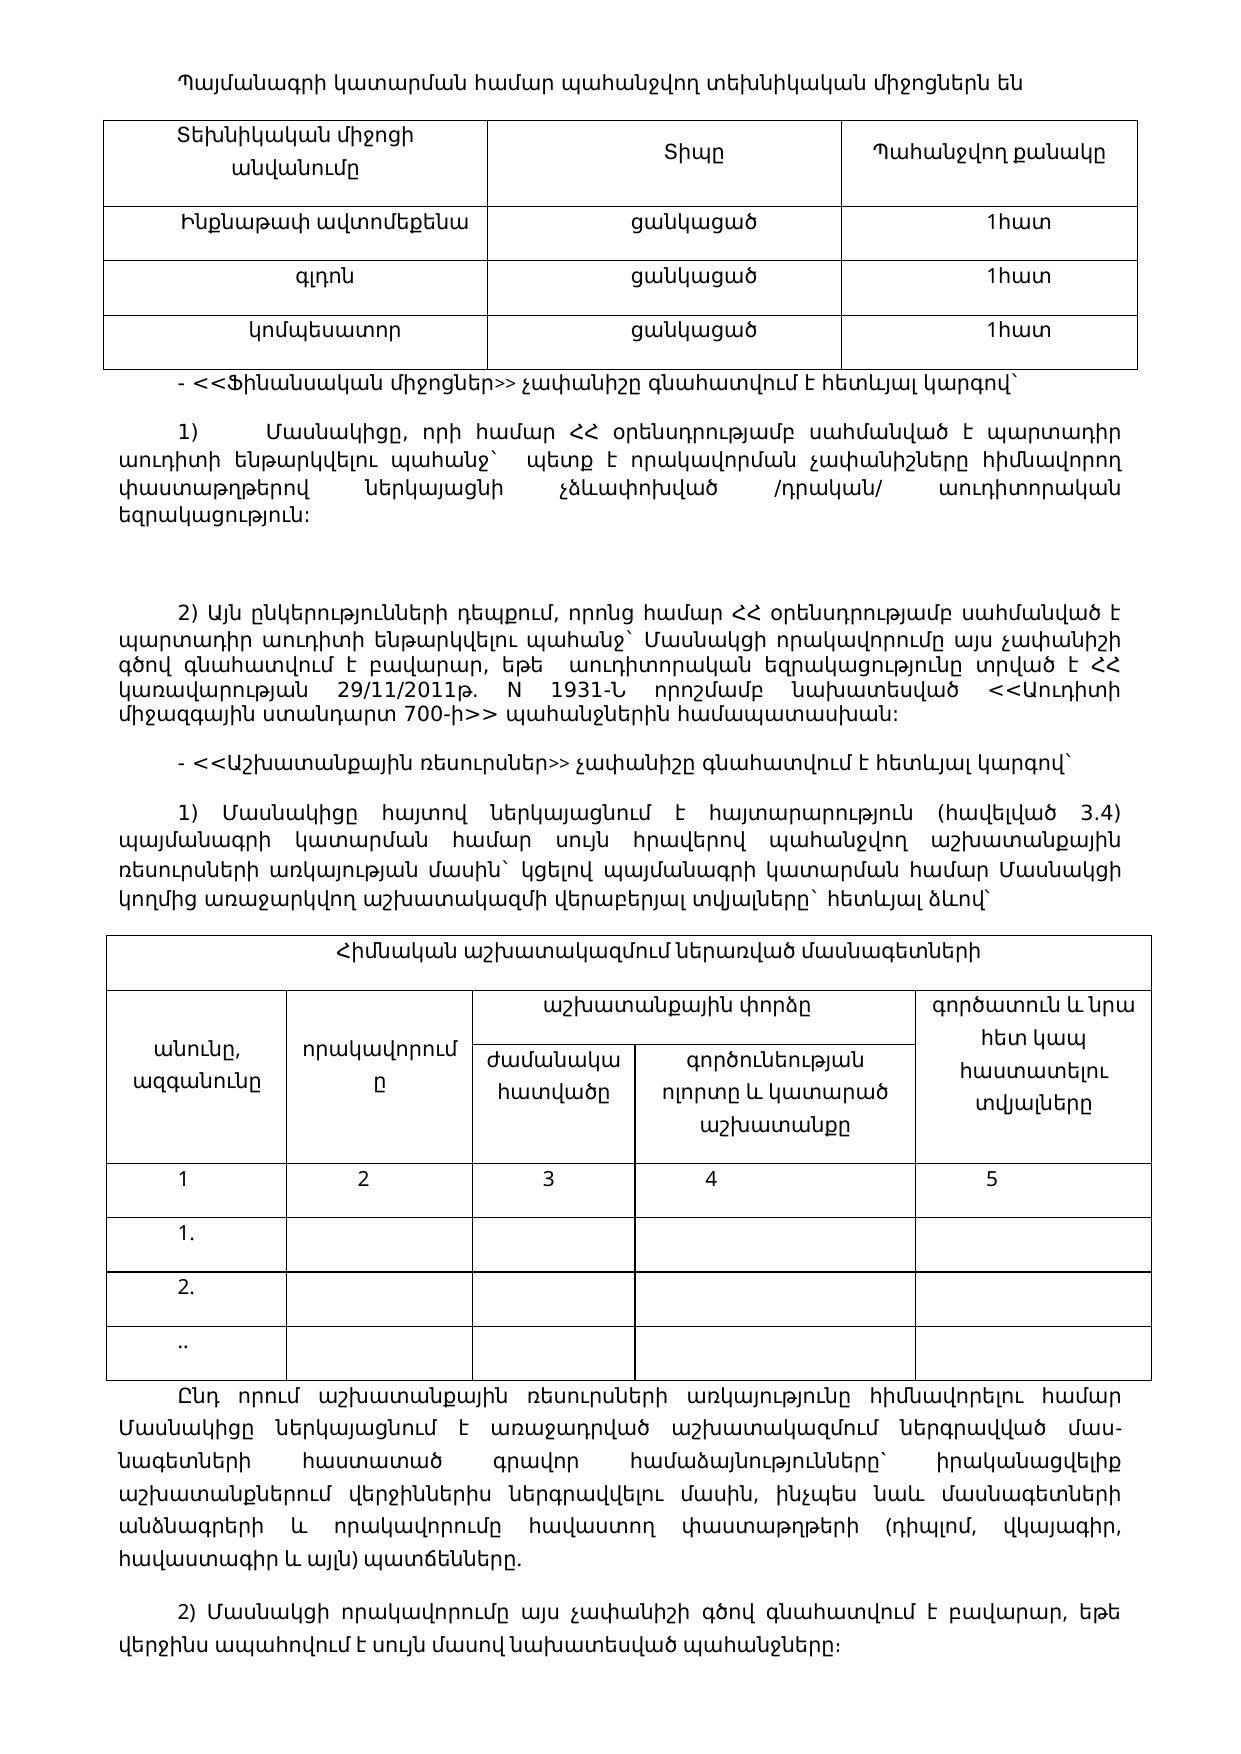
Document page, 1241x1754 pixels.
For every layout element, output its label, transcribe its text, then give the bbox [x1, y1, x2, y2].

table_cell 4 [636, 1164, 915, 1217]
table_cell ցանկացած [488, 316, 841, 369]
table_header Տիպը [488, 121, 841, 206]
table_cell որակավորումը [287, 991, 472, 1163]
text 2) Մասնակցի որակավորումը այս չափանիշի գծով գնահատվում է բավարար, եթե վերջինս ապահովում է սույն մասով նախատեսված պահանջները։ [118, 1597, 1122, 1658]
table_cell 1հատ [842, 261, 1137, 314]
table_cell [636, 1273, 915, 1326]
table_cell Ինքնաթափ ավտոմեքենա [104, 207, 487, 260]
text 1) Մասնակիցը հայտով ներկայացնում է հայտարարություն (հավելված 3.4) պայմանագրի կատարման համար սույն հրավերով պահանջվող աշխատանքային ռեսուրսների առկայության մասին` կցելով պայմանագրի կատարման համար Մասնակցի կողմից առաջարկվող աշխատակազմի վերաբերյալ տվյալները` հետևյալ ձևով՝ [118, 801, 1122, 911]
table_cell աշխատանքային փորձը [473, 991, 915, 1044]
table_cell 1հատ [842, 207, 1137, 260]
table_cell [287, 1327, 472, 1380]
table_cell անունը, ազգանունը [107, 991, 286, 1163]
table_cell ցանկացած [488, 207, 841, 260]
table_header Պահանջվող քանակը [842, 121, 1137, 206]
table_cell [636, 1327, 915, 1380]
table_cell [916, 1218, 1151, 1271]
table_cell .. [107, 1327, 286, 1380]
table_cell 5 [916, 1164, 1151, 1217]
table_header Տեխնիկական միջոցի անվանումը [104, 121, 487, 206]
table_cell [916, 1273, 1151, 1326]
table_cell գլդոն [104, 261, 487, 314]
table_cell 3 [473, 1164, 634, 1217]
table_cell [916, 1327, 1151, 1380]
table_cell գործատուն և նրա հետ կապ հաստատելու տվյալները [916, 991, 1151, 1163]
table_cell ցանկացած [488, 261, 841, 314]
table_cell [287, 1273, 472, 1326]
text Ընդ որում աշխատանքային ռեսուրսների առկայությունը հիմնավորելու համար Մասնակիցը ներկայացնում է առաջադրված աշխատակազմում ներգրավված մասնագետների հաստատած գրավոր համաձայնությունները` իրականացվելիք աշխատանքներում վերջիններիս ներգրավվելու մասին, ինչպես նաև մասնագետների անձնագրերի և որակավորումը հավաստող փաստաթղթերի (դիպլոմ, վկայագիր, հավաստագիր և այլն) պատճենները. [118, 1381, 1122, 1572]
text Պայմանագրի կատարման համար պահանջվող տեխնիկական միջոցներն են [118, 71, 1122, 95]
table_cell 1հատ [842, 316, 1137, 369]
table_cell 1 [107, 1164, 286, 1217]
text - <<Աշխատանքային ռեսուրսներ>> չափանիշը գնահատվում է հետևյալ կարգով` [118, 750, 1122, 776]
table_cell 2 [287, 1164, 472, 1217]
table_cell 1. [107, 1218, 286, 1271]
table_cell [473, 1327, 634, 1380]
table_cell [473, 1218, 634, 1271]
text 2) Այն ընկերությունների դեպքում, որոնց համար ՀՀ օրենսդրությամբ սահմանված է պարտադիր աուդիտի ենթարկվելու պահանջ` Մասնակցի որակավորումը այս չափանիշի գծով գնահատվում է բավարար, եթե աուդիտորական եզրակացությունը տրված է ՀՀ կառավարության 29/11/2011թ. N 1931-Ն որոշմամբ նախատեսված <<Աուդիտի միջազգային ստանդարտ 700-ի>> պահանջներին համապատասխան: [118, 601, 1122, 726]
table_header Հիմնական աշխատակազմում ներառված մասնագետների [107, 936, 1151, 989]
text - <<Ֆինանսական միջոցներ>> չափանիշը գնահատվում է հետևյալ կարգով` [118, 370, 1122, 395]
table_cell կոմպեսատոր [104, 316, 487, 369]
table_cell [473, 1273, 634, 1326]
table_cell գործունեության ոլորտը և կատարած աշխատանքը [636, 1045, 915, 1163]
text 1) Մասնակիցը, որի համար ՀՀ օրենսդրությամբ սահմանված է պարտադիր աուդիտի ենթարկվելու պահանջ` պետք է որակավորման չափանիշները հիմնավորող փաստաթղթերով ներկայացնի չձևափոխված /դրական/ աուդիտորական եզրակացություն: [118, 420, 1122, 528]
table_cell ժամանակահատվածը [473, 1045, 634, 1163]
table_cell [287, 1218, 472, 1271]
table_cell [636, 1218, 915, 1271]
table_cell 2. [107, 1273, 286, 1326]
